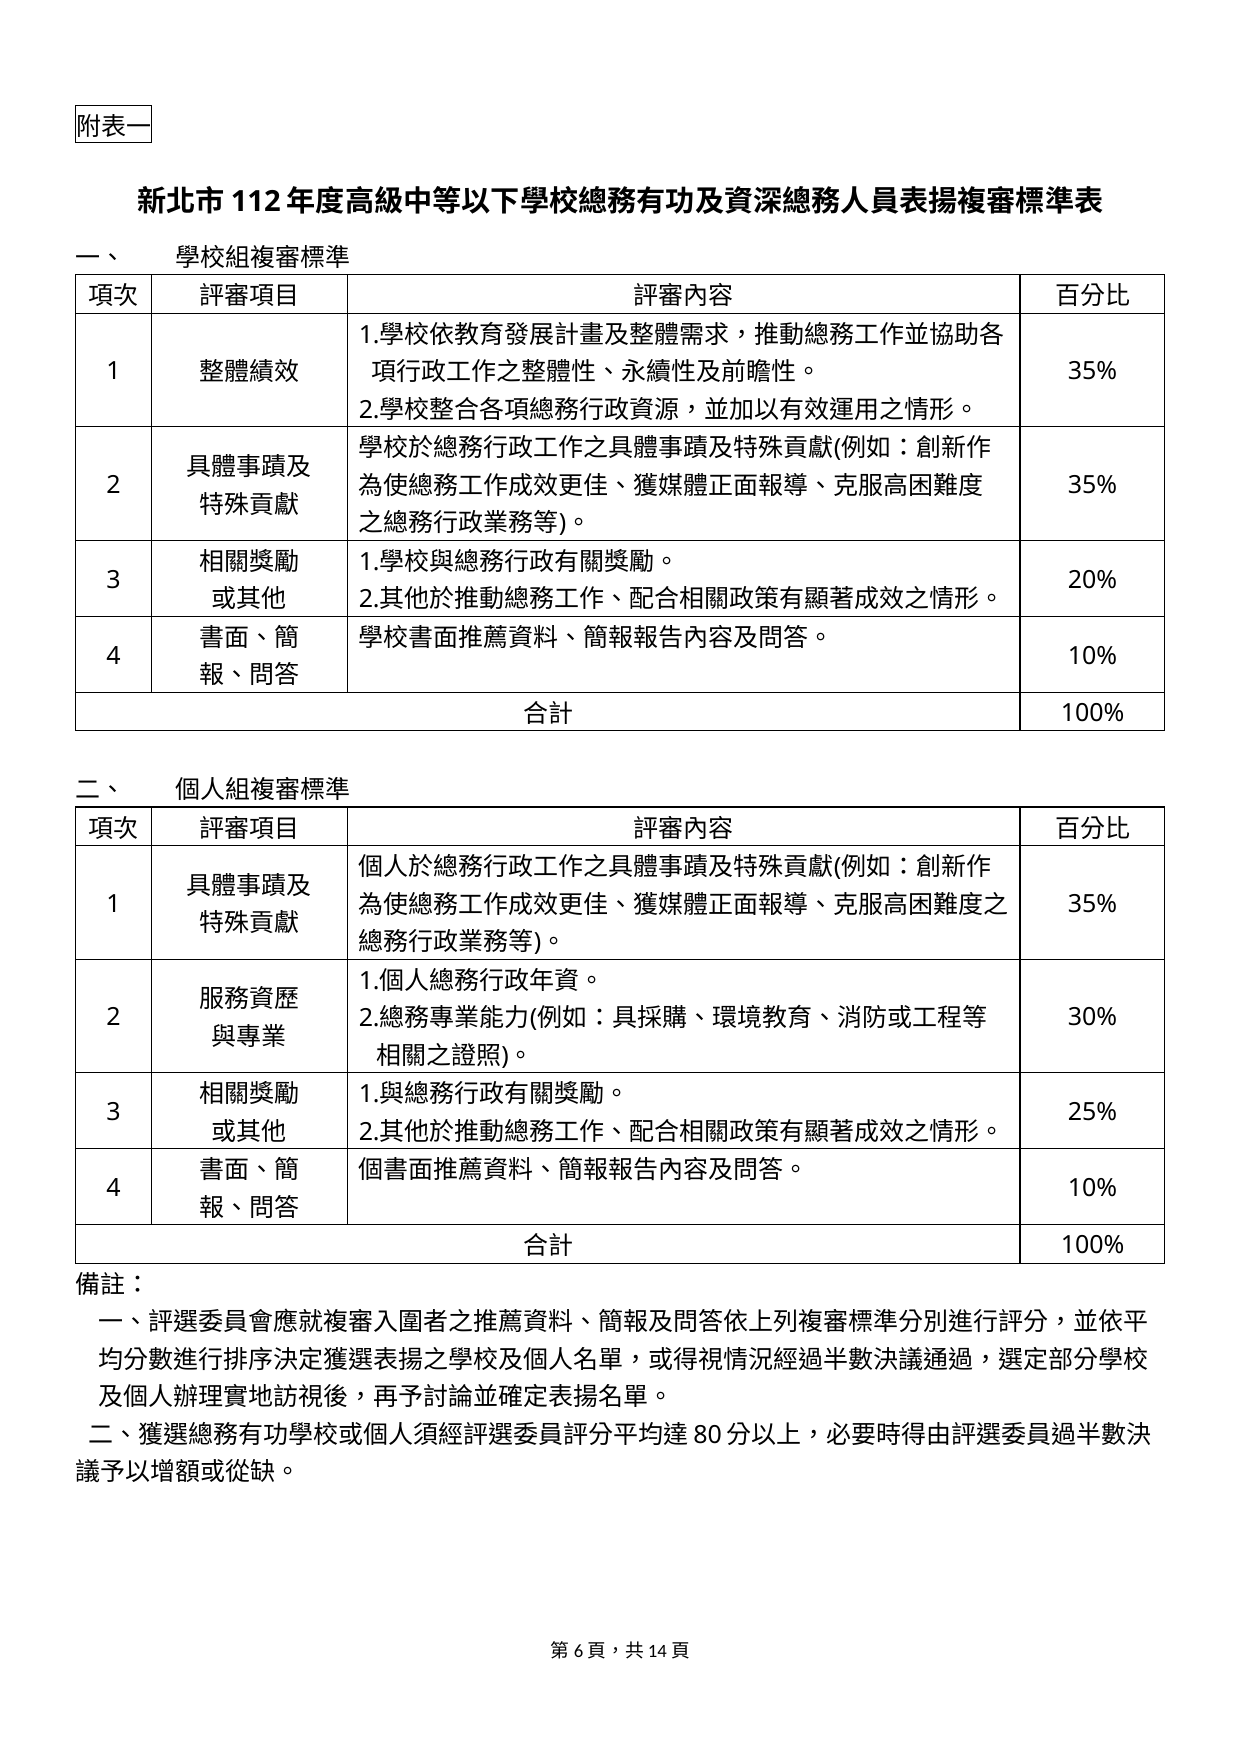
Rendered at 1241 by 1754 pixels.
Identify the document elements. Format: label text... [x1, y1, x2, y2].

list 學校組複審標準 [75, 237, 1165, 274]
table_header 評審項目 [152, 275, 347, 313]
table_cell 35% [1021, 314, 1164, 426]
table_header 項次 [76, 275, 151, 313]
table_cell 具體事蹟及 特殊貢獻 [152, 846, 347, 958]
table_cell 3 [76, 541, 151, 616]
table_cell 4 [76, 1149, 151, 1224]
table_cell 1.個人總務行政年資。 2.總務專業能力(例如：具採購、環境教育、消防或工程等相關之證照)。 [348, 960, 1019, 1072]
table_cell 30% [1021, 960, 1164, 1072]
list 一、評選委員會應就複審入圍者之推薦資料、簡報及問答依上列複審標準分別進行評分，並依平均分數進行排序決定獲選表揚之學校及個人名單，或得視情況經過半數決議通過，選定部分學校及個人辦理實地訪視後，再予討論並確定表揚名單。 [99, 1301, 1165, 1414]
table_header 評審內容 [348, 275, 1019, 313]
table_cell 具體事蹟及 特殊貢獻 [152, 427, 347, 540]
table_cell 書面、簡 報、問答 [152, 617, 347, 692]
table_cell 1.學校依教育發展計畫及整體需求，推動總務工作並協助各 項行政工作之整體性、永續性及前瞻性。 2.學校整合各項總務行政資源，並加以有效運用之情形。 [348, 314, 1019, 426]
table_cell 35% [1021, 427, 1164, 540]
text 新北市112年度高級中等以下學校總務有功及資深總務人員表揚複審標準表 [75, 162, 1165, 237]
table_cell 相關獎勵 或其他 [152, 541, 347, 616]
table_cell 10% [1021, 1149, 1164, 1224]
table_cell 2 [76, 960, 151, 1072]
table_cell 10% [1021, 617, 1164, 692]
table_cell 1.學校與總務行政有關獎勵。 2.其他於推動總務工作、配合相關政策有顯著成效之情形。 [348, 541, 1019, 616]
table_cell 服務資歷 與專業 [152, 960, 347, 1072]
table_header 百分比 [1021, 275, 1164, 313]
table_header 評審內容 [348, 808, 1019, 845]
table_cell 學校於總務行政工作之具體事蹟及特殊貢獻(例如：創新作 為使總務工作成效更佳、獲媒體正面報導、克服高困難度 之總務行政業務等)。 [348, 427, 1019, 540]
table_cell 合計 [76, 1225, 1019, 1263]
table_cell 整體績效 [152, 314, 347, 426]
table_cell 合計 [76, 693, 1019, 730]
text 備註： [75, 1264, 1165, 1301]
table_cell 學校書面推薦資料、簡報報告內容及問答。 [348, 617, 1019, 692]
table_cell 1.與總務行政有關獎勵。 2.其他於推動總務工作、配合相關政策有顯著成效之情形。 [348, 1073, 1019, 1148]
table_cell 4 [76, 617, 151, 692]
text 附表一 [75, 87, 1165, 162]
table_cell 20% [1021, 541, 1164, 616]
table_header 評審項目 [152, 808, 347, 845]
table_cell 個人於總務行政工作之具體事蹟及特殊貢獻(例如：創新作 為使總務工作成效更佳、獲媒體正面報導、克服高困難度之 總務行政業務等)。 [348, 846, 1019, 958]
table_cell 1 [76, 846, 151, 958]
table_cell 個書面推薦資料、簡報報告內容及問答。 [348, 1149, 1019, 1224]
table_cell 1 [76, 314, 151, 426]
table_cell 相關獎勵 或其他 [152, 1073, 347, 1148]
table_cell 25% [1021, 1073, 1164, 1148]
table_header 項次 [76, 808, 151, 845]
table_cell 3 [76, 1073, 151, 1148]
table_header 百分比 [1021, 808, 1164, 845]
table_cell 35% [1021, 846, 1164, 958]
table_cell 書面、簡 報、問答 [152, 1149, 347, 1224]
table_cell 100% [1021, 1225, 1164, 1263]
list 二、獲選總務有功學校或個人須經評選委員評分平均達80分以上，必要時得由評選委員過半數決議予以增額或從缺。 [75, 1414, 1165, 1489]
table_cell 100% [1021, 693, 1164, 730]
table_cell 2 [76, 427, 151, 540]
list 個人組複審標準 [75, 769, 1165, 806]
